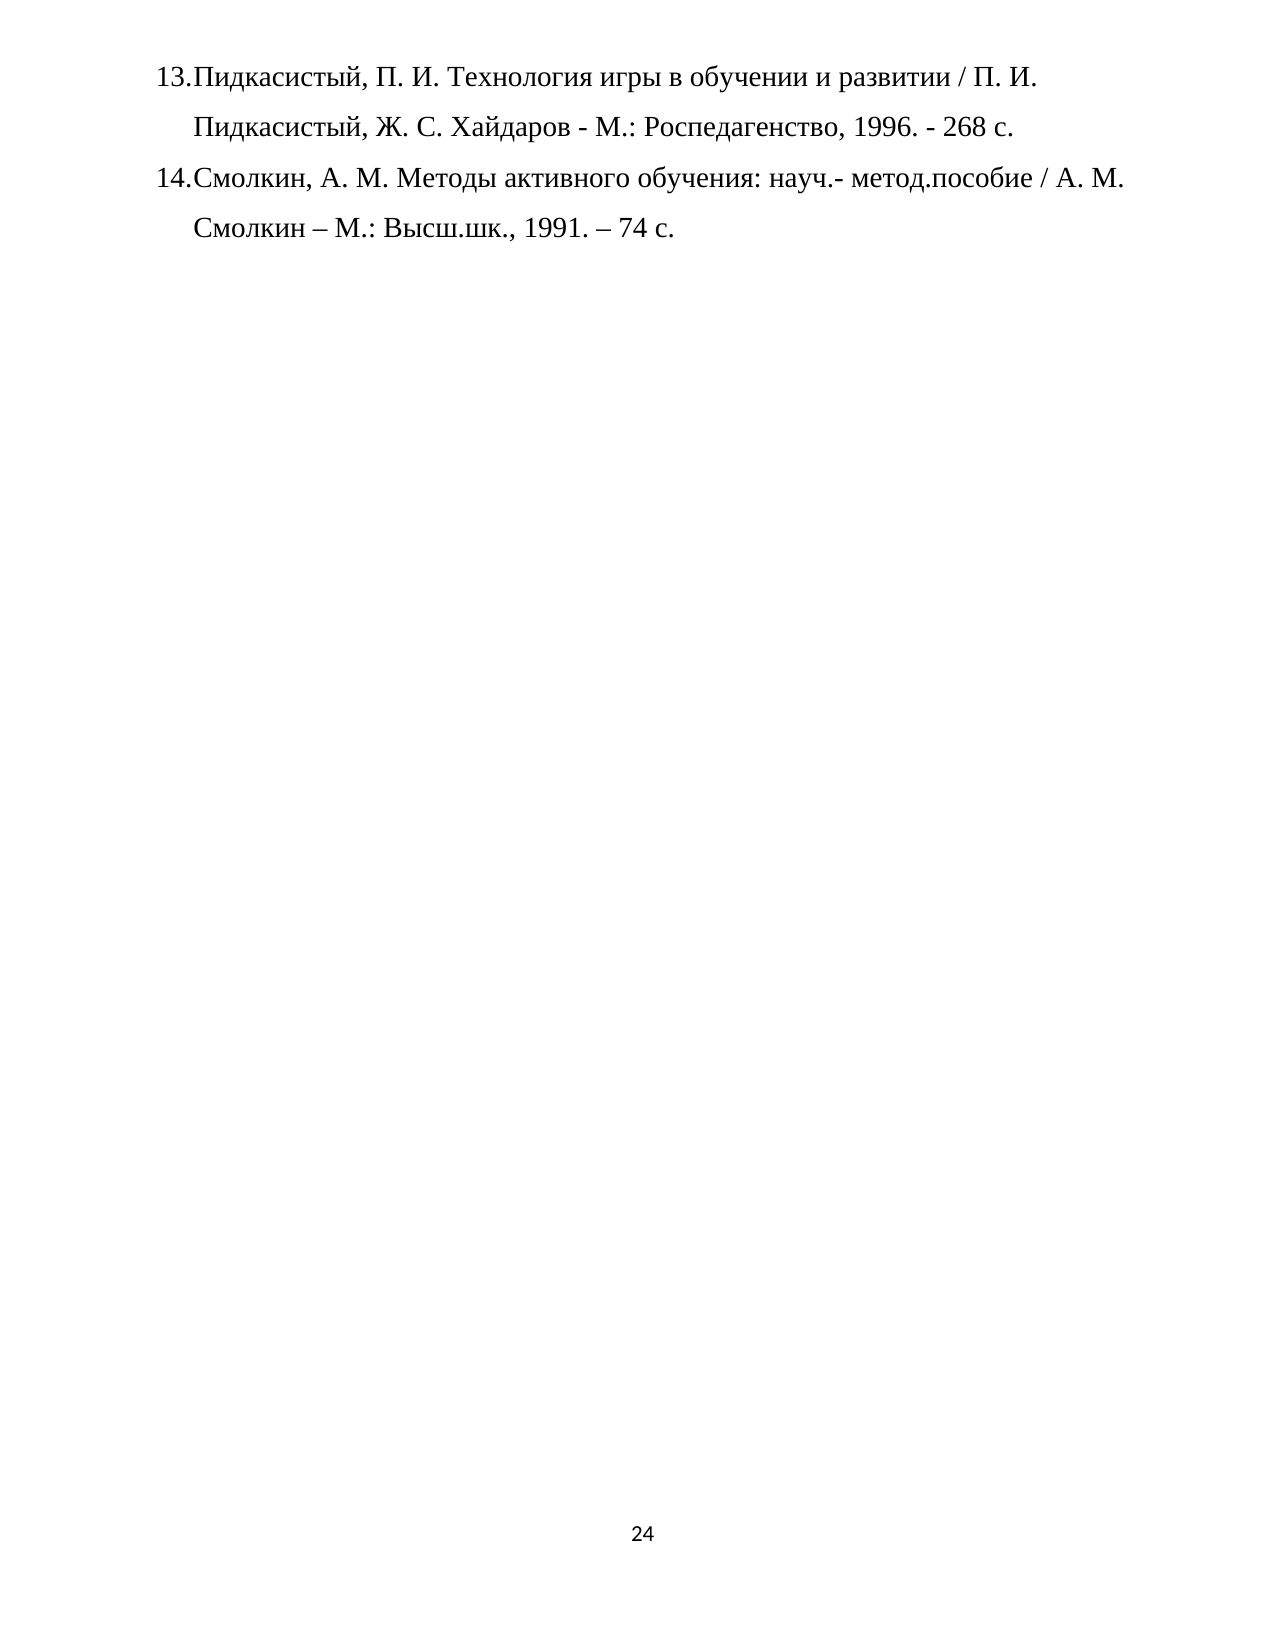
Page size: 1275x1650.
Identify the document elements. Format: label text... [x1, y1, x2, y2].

list Смолкин, А. М. Методы активного обучения: науч.- метод.пособие / А. М. Смолкин – М.: Высш.шк., 1991. – 74 с. [156, 160, 1167, 243]
list Пидкасистый, П. И. Технология игры в обучении и развитии / П. И. Пидкасистый, Ж. С. Хайдаров - М.: Роспедагенство, 1996. - 268 с. [156, 59, 1167, 143]
